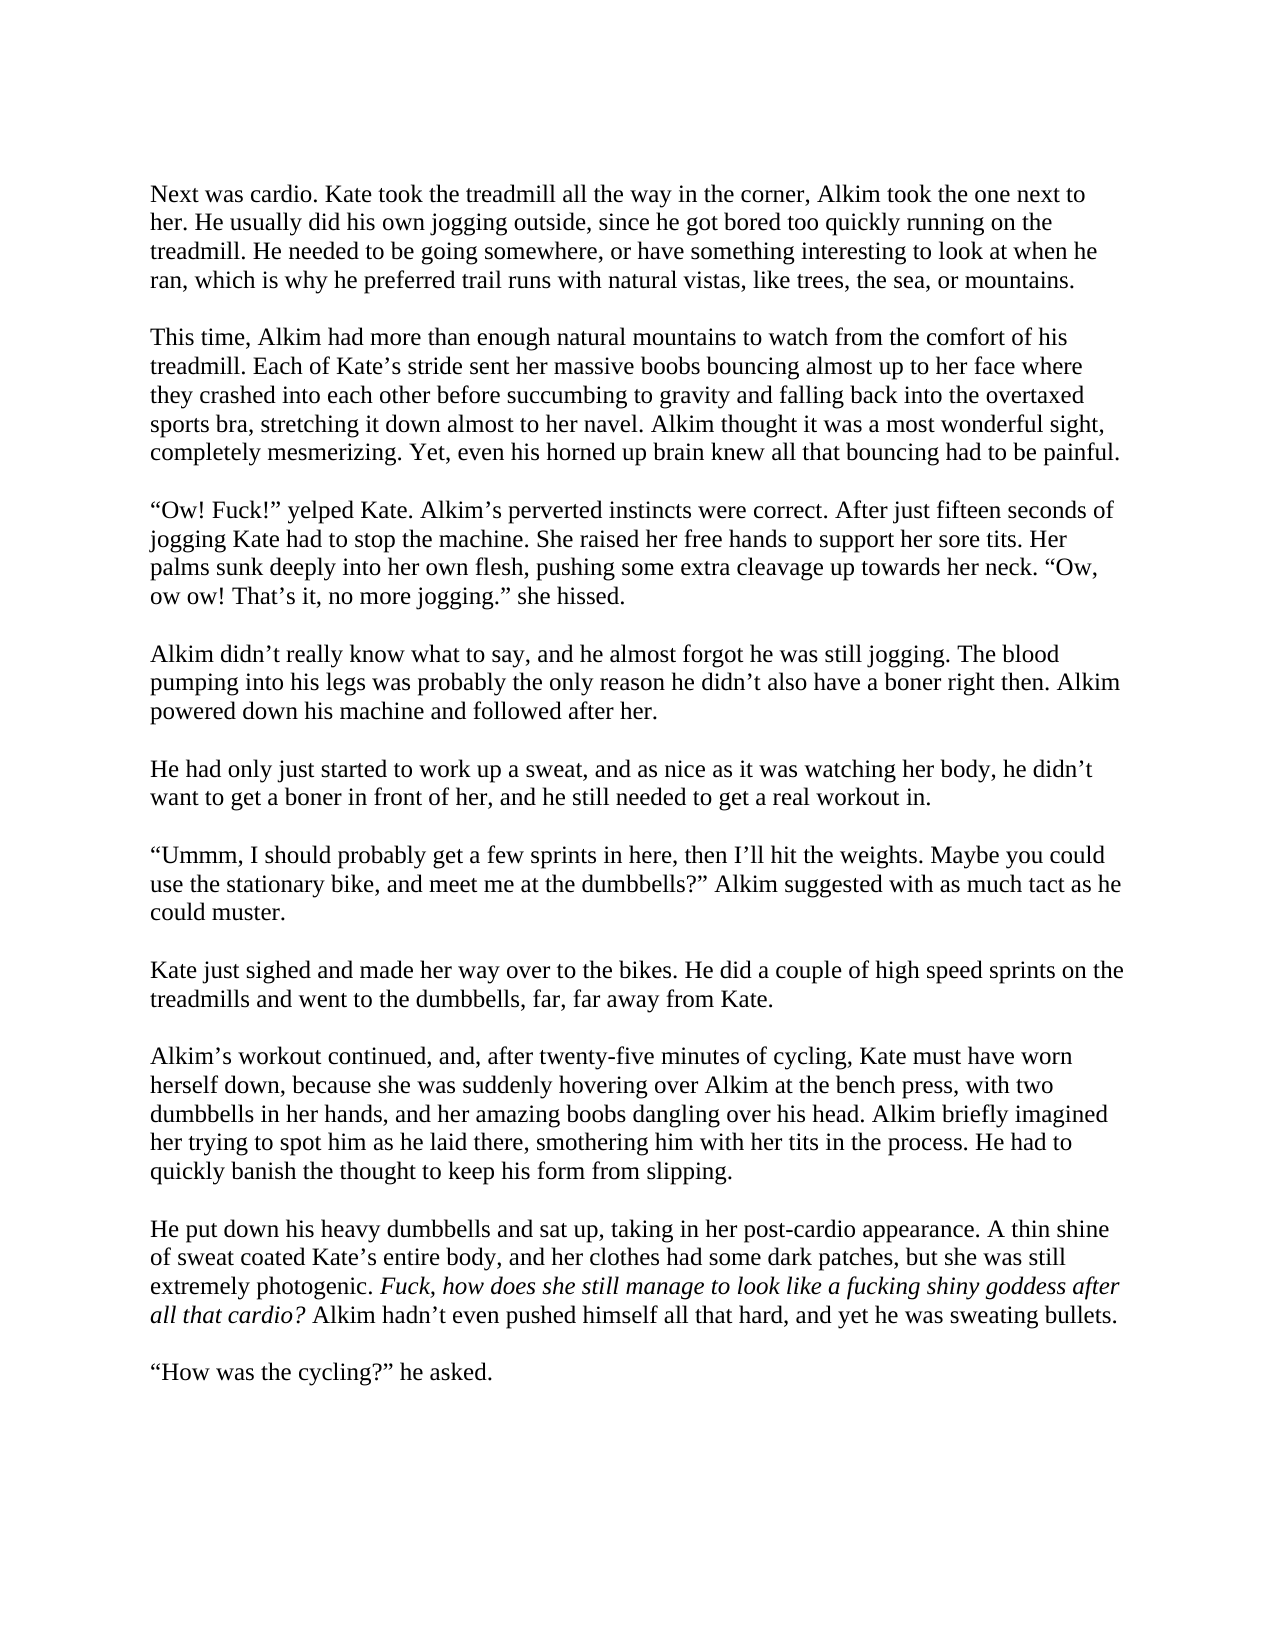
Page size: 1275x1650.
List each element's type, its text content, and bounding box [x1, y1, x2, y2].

text “Ow! Fuck!” yelped Kate. Alkim’s perverted instincts were correct. After just fifteen seconds of jogging Kate had to stop the machine. She raised her free hands to support her sore tits. Her palms sunk deeply into her own flesh, pushing some extra cleavage up towards her neck. “Ow, ow ow! That’s it, no more jogging.” she hissed. [150, 495, 1125, 610]
text He put down his heavy dumbbells and sat up, taking in her post-cardio appearance. A thin shine of sweat coated Kate’s entire body, and her clothes had some dark patches, but she was still extremely photogenic. Fuck, how does she still manage to look like a fucking shiny goddess after all that cardio? Alkim hadn’t even pushed himself all that hard, and yet he was sweating bullets. [150, 1214, 1125, 1329]
text “How was the cycling?” he asked. [150, 1357, 1125, 1386]
text Kate just sighed and made her way over to the bikes. He did a couple of high speed sprints on the treadmills and went to the dumbbells, far, far away from Kate. [150, 955, 1125, 1012]
text He had only just started to work up a sweat, and as nice as it was watching her body, he didn’t want to get a boner in front of her, and he still needed to get a real workout in. [150, 754, 1125, 811]
text Alkim’s workout continued, and, after twenty-five minutes of cycling, Kate must have worn herself down, because she was suddenly hovering over Alkim at the bench press, with two dumbbells in her hands, and her amazing boobs dangling over his head. Alkim briefly imagined her trying to spot him as he laid there, smothering him with her tits in the process. He had to quickly banish the thought to keep his form from slipping. [150, 1041, 1125, 1185]
text Alkim didn’t really know what to say, and he almost forgot he was still jogging. The blood pumping into his legs was probably the only reason he didn’t also have a boner right then. Alkim powered down his machine and followed after her. [150, 639, 1125, 725]
text This time, Alkim had more than enough natural mountains to watch from the comfort of his treadmill. Each of Kate’s stride sent her massive boobs bouncing almost up to her face where they crashed into each other before succumbing to gravity and falling back into the overtaxed sports bra, stretching it down almost to her navel. Alkim thought it was a most wonderful sight, completely mesmerizing. Yet, even his horned up brain knew all that bouncing had to be painful. [150, 322, 1125, 466]
text “Ummm, I should probably get a few sprints in here, then I’ll hit the weights. Maybe you could use the stationary bike, and meet me at the dumbbells?” Alkim suggested with as much tact as he could muster. [150, 840, 1125, 926]
text Next was cardio. Kate took the treadmill all the way in the corner, Alkim took the one next to her. He usually did his own jogging outside, since he got bored too quickly running on the treadmill. He needed to be going somewhere, or have something interesting to look at when he ran, which is why he preferred trail runs with natural vistas, like trees, the sea, or mountains. [150, 179, 1125, 294]
